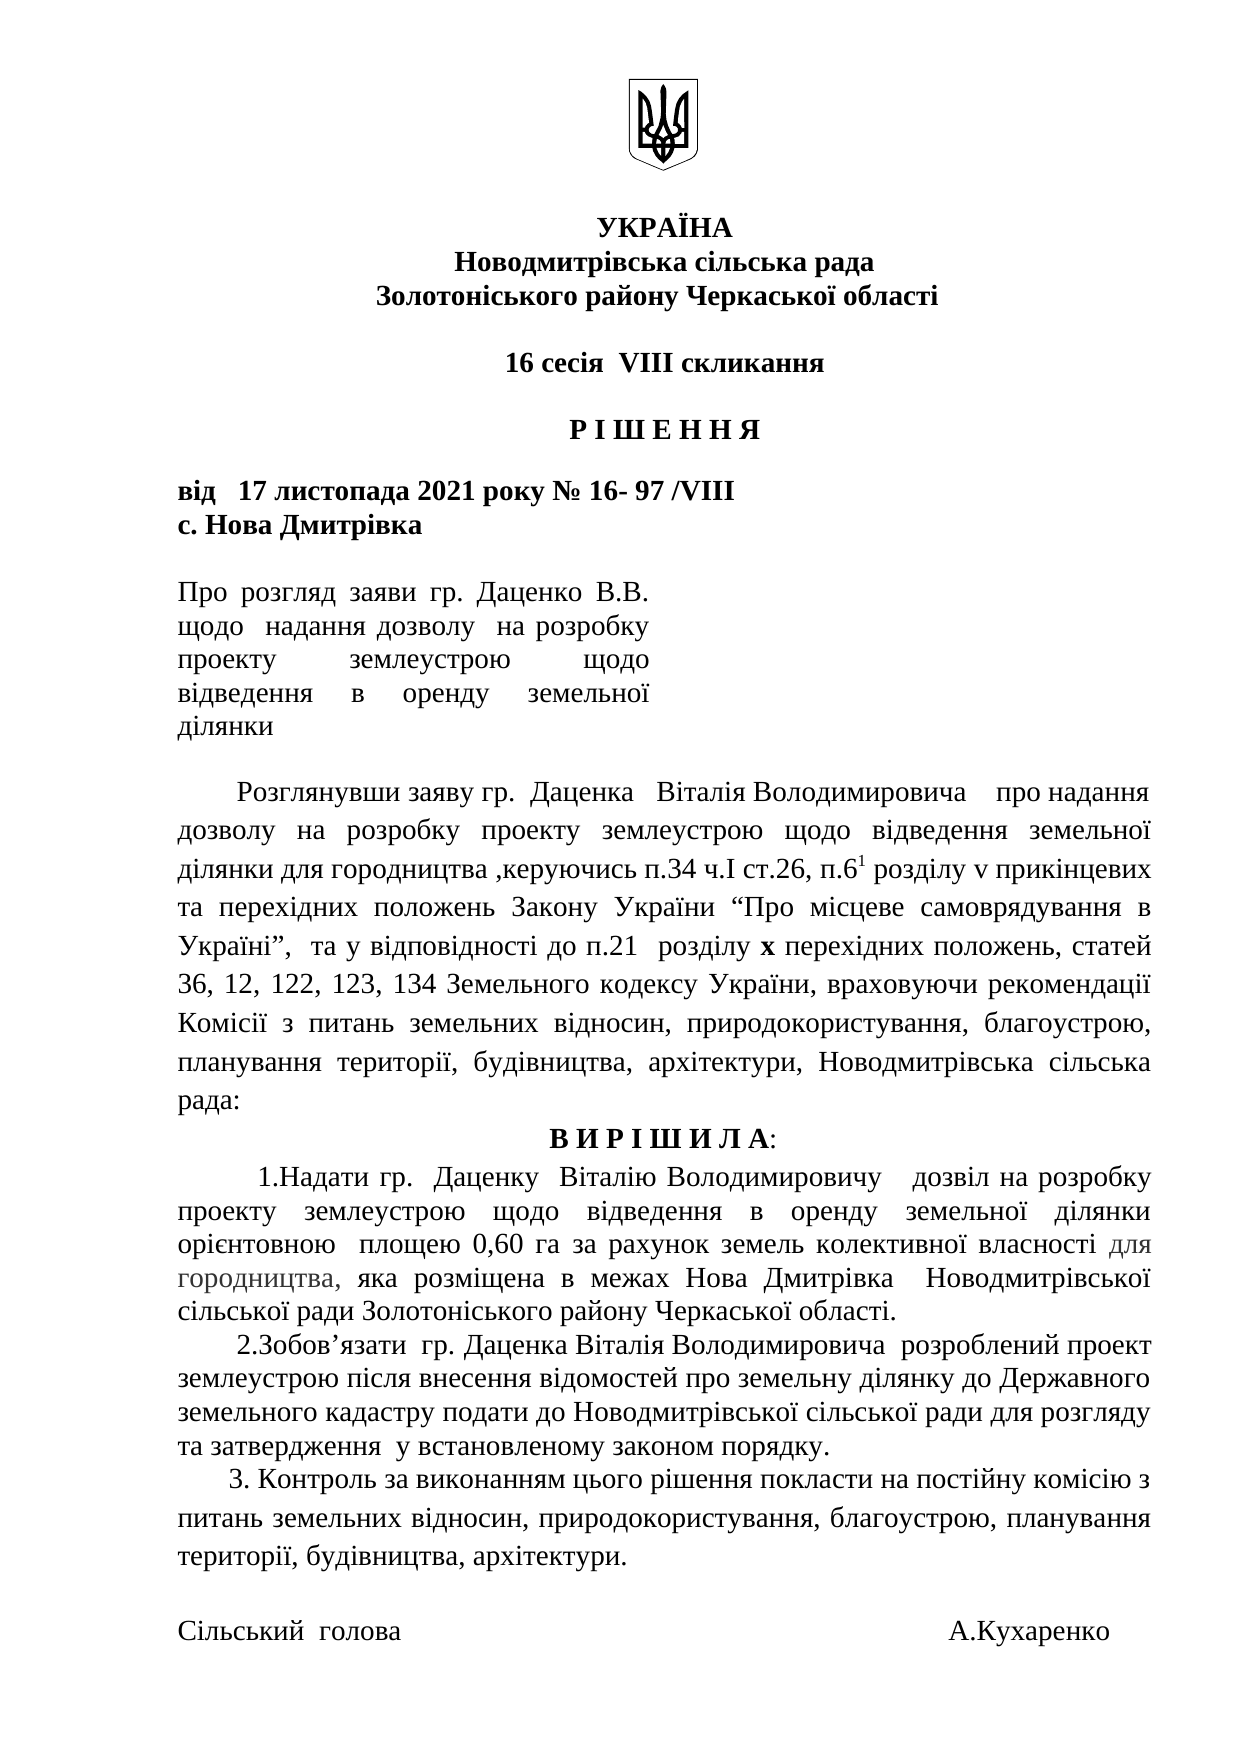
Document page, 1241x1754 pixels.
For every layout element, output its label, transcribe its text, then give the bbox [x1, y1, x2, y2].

text 2.Зобов’язати гр. Даценка Віталія Володимировича розроблений проект землеустрою після внесення відомостей про земельну ділянку до Державного земельного кадастру подати до Новодмитрівської сільської ради для розгляду та затвердження у встановленому законом порядку. [177, 1327, 1152, 1461]
text від 17 листопада 2021 року № 16- 97 /VІІІ [177, 473, 1152, 507]
text 3. Контроль за виконанням цього рішення покласти на постійну комісію з питань земельних відносин, природокористування, благоустрою, планування території, будівництва, архітектури. [177, 1461, 1152, 1572]
text УКРАЇНА [177, 211, 1152, 244]
text В И Р І Ш И Л А: [177, 1121, 1152, 1154]
text 1.Надати гр. Даценку Віталію Володимировичу дозвіл на розробку проекту землеустрою щодо відведення в оренду земельної ділянки орієнтовною площею 0,60 га за рахунок земель колективної власності для городництва, яка розміщена в межах Нова Дмитрівка Новодмитрівської сільської ради Золотоніського району Черкаської області. [177, 1159, 1152, 1327]
text Про розгляд заяви гр. Даценко В.В. щодо надання дозволу на розробку проекту землеустрою щодо відведення в оренду земельної ділянки [177, 574, 650, 742]
text Новодмитрівська сільська рада [177, 244, 1152, 278]
text Золотоніського району Черкаської області [177, 278, 1137, 311]
text Сільський голова А.Кухаренко [177, 1613, 1152, 1646]
text 16 сесія VIІІ скликання [177, 345, 1152, 378]
text Розглянувши заяву гр. Даценка Віталія Володимировича про надання дозволу на розробку проекту землеустрою щодо відведення земельної ділянки для городництва ,керуючись п.34 ч.І ст.26, п.61 розділу v прикінцевих та перехідних положень Закону України “Про місцеве самоврядування в Україні”, та у відповідності до п.21 розділу x перехідних положень, статей 36, 12, 122, 123, 134 Земельного кодексу України, враховуючи рекомендації Комісії з питань земельних відносин, природокористування, благоустрою, планування території, будівництва, архітектури, Новодмитрівська сільська рада: [177, 774, 1152, 1116]
text Р І Ш Е Н Н Я [177, 412, 1152, 445]
text с. Нова Дмитрівка [177, 507, 1152, 541]
